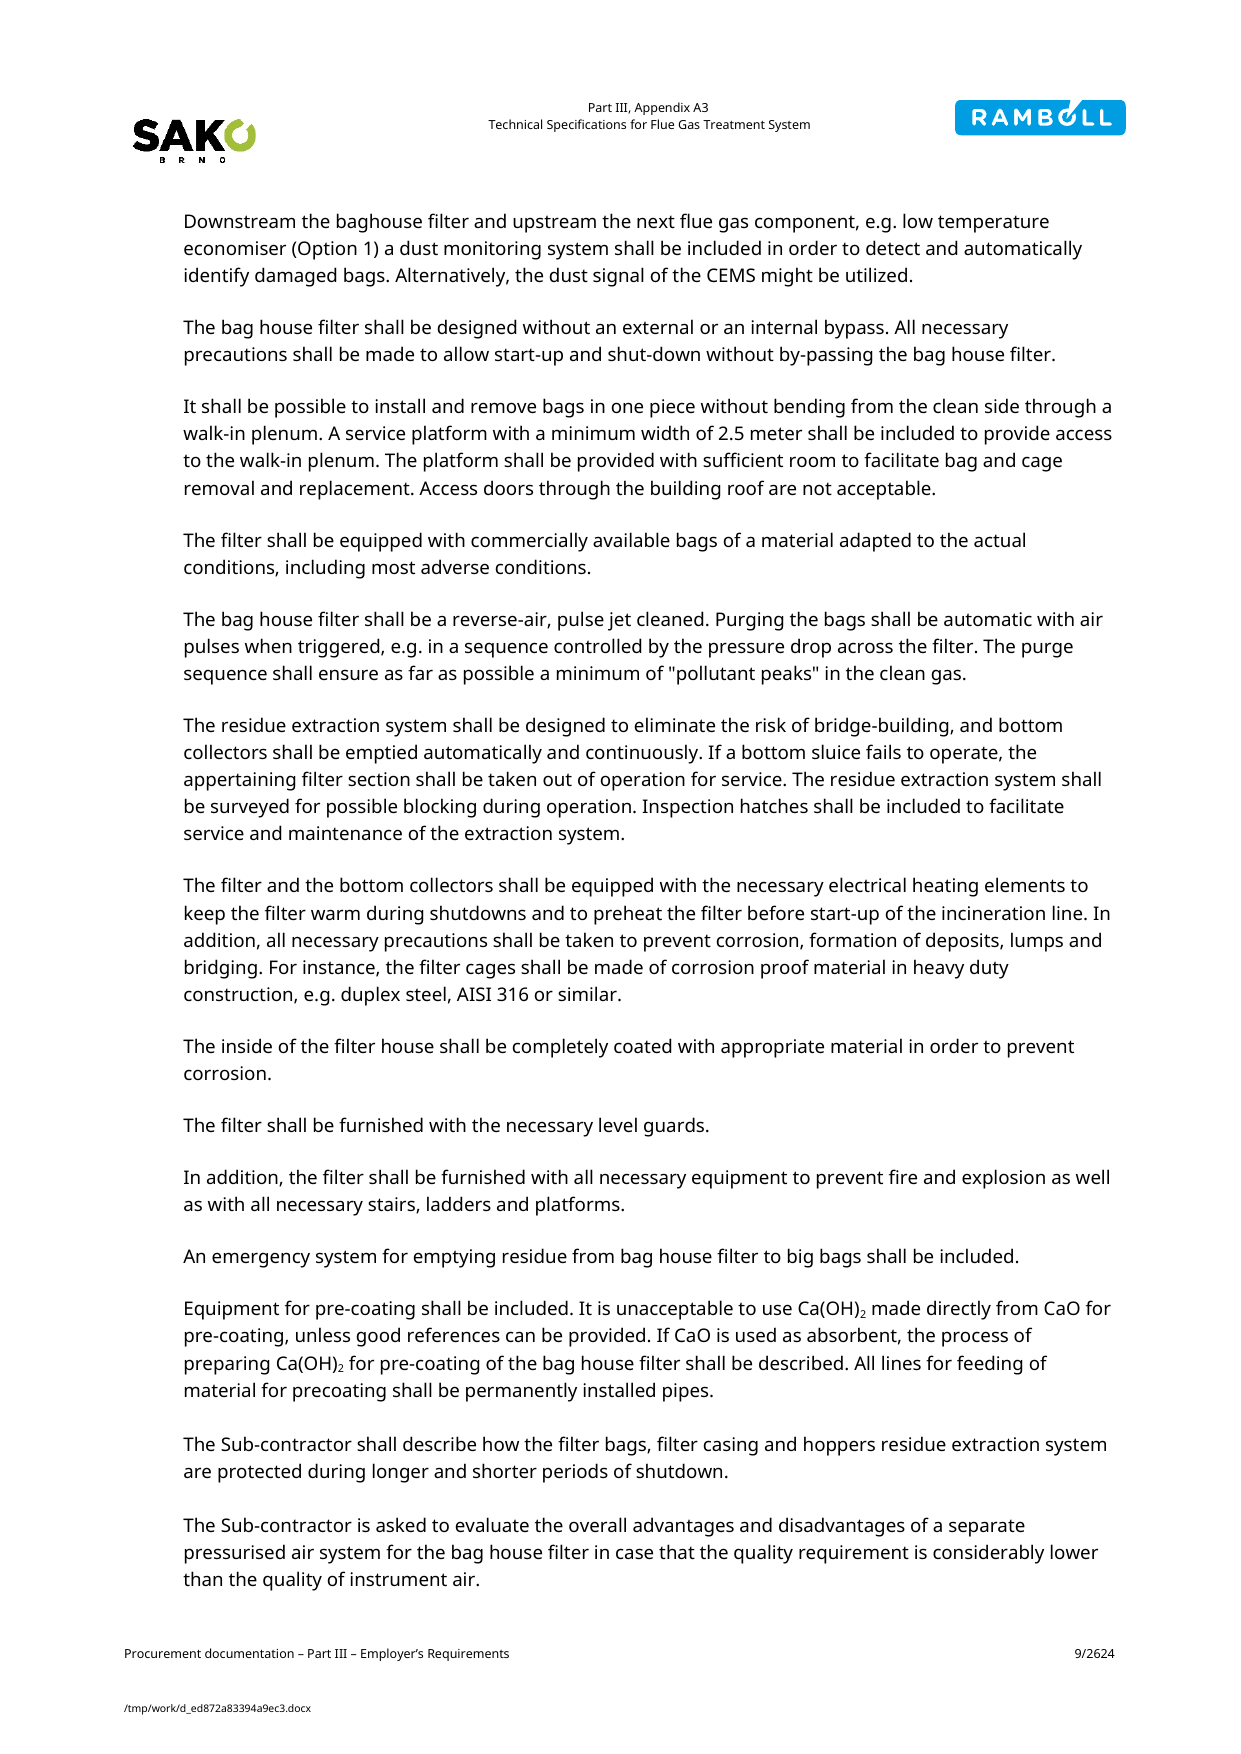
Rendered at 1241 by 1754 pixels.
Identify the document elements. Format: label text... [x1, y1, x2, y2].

text The bag house filter shall be designed without an external or an internal bypass. All necessary precautions shall be made to allow start-up and shut-down without by-passing the bag house filter. [183, 313, 1116, 367]
text The filter shall be equipped with commercially available bags of a material adapted to the actual conditions, including most adverse conditions. [183, 525, 1116, 579]
text The filter shall be furnished with the necessary level guards. [183, 1111, 1116, 1138]
text The filter and the bottom collectors shall be equipped with the necessary electrical heating elements to keep the filter warm during shutdowns and to preheat the filter before start-up of the incineration line. In addition, all necessary precautions shall be taken to prevent corrosion, formation of deposits, lumps and bridging. For instance, the filter cages shall be made of corrosion proof material in heavy duty construction, e.g. duplex steel, AISI 316 or similar. [183, 871, 1116, 1007]
picture [132, 119, 256, 163]
text In addition, the filter shall be furnished with all necessary equipment to prevent fire and explosion as well as with all necessary stairs, ladders and platforms. [183, 1163, 1116, 1217]
text It shall be possible to install and remove bags in one piece without bending from the clean side through a walk-in plenum. A service platform with a minimum width of 2.5 meter shall be included to provide access to the walk-in plenum. The platform shall be provided with sufficient room to facilitate bag and cage removal and replacement. Access doors through the building roof are not acceptable. [183, 392, 1116, 500]
text The inside of the filter house shall be completely coated with appropriate material in order to prevent corrosion. [183, 1032, 1116, 1086]
text The residue extraction system shall be designed to eliminate the risk of bridge-building, and bottom collectors shall be emptied automatically and continuously. If a bottom sluice fails to operate, the appertaining filter section shall be taken out of operation for service. The residue extraction system shall be surveyed for possible blocking during operation. Inspection hatches shall be included to facilitate service and maintenance of the extraction system. [183, 711, 1116, 846]
text The Sub-contractor is asked to evaluate the overall advantages and disadvantages of a separate pressurised air system for the bag house filter in case that the quality requirement is considerably lower than the quality of instrument air. [183, 1511, 1116, 1592]
text The bag house filter shall be a reverse-air, pulse jet cleaned. Purging the bags shall be automatic with air pulses when triggered, e.g. in a sequence controlled by the pressure drop across the filter. The purge sequence shall ensure as far as possible a minimum of "pollutant peaks" in the clean gas. [183, 604, 1116, 686]
text Downstream the baghouse filter and upstream the next flue gas component, e.g. low temperature economiser (Option 1) a dust monitoring system shall be included in order to detect and automatically identify damaged bags. Alternatively, the dust signal of the CEMS might be utilized. [183, 207, 1116, 288]
text The Sub-contractor shall describe how the filter bags, filter casing and hoppers residue extraction system are protected during longer and shorter periods of shutdown. [183, 1429, 1116, 1484]
text Equipment for pre-coating shall be included. It is unacceptable to use Ca(OH)2 made directly from CaO for pre-coating, unless good references can be provided. If CaO is used as absorbent, the process of preparing Ca(OH)2 for pre-coating of the bag house filter shall be described. All lines for feeding of material for precoating shall be permanently installed pipes. [183, 1294, 1116, 1402]
text An emergency system for emptying residue from bag house filter to big bags shall be included. [183, 1242, 1116, 1269]
